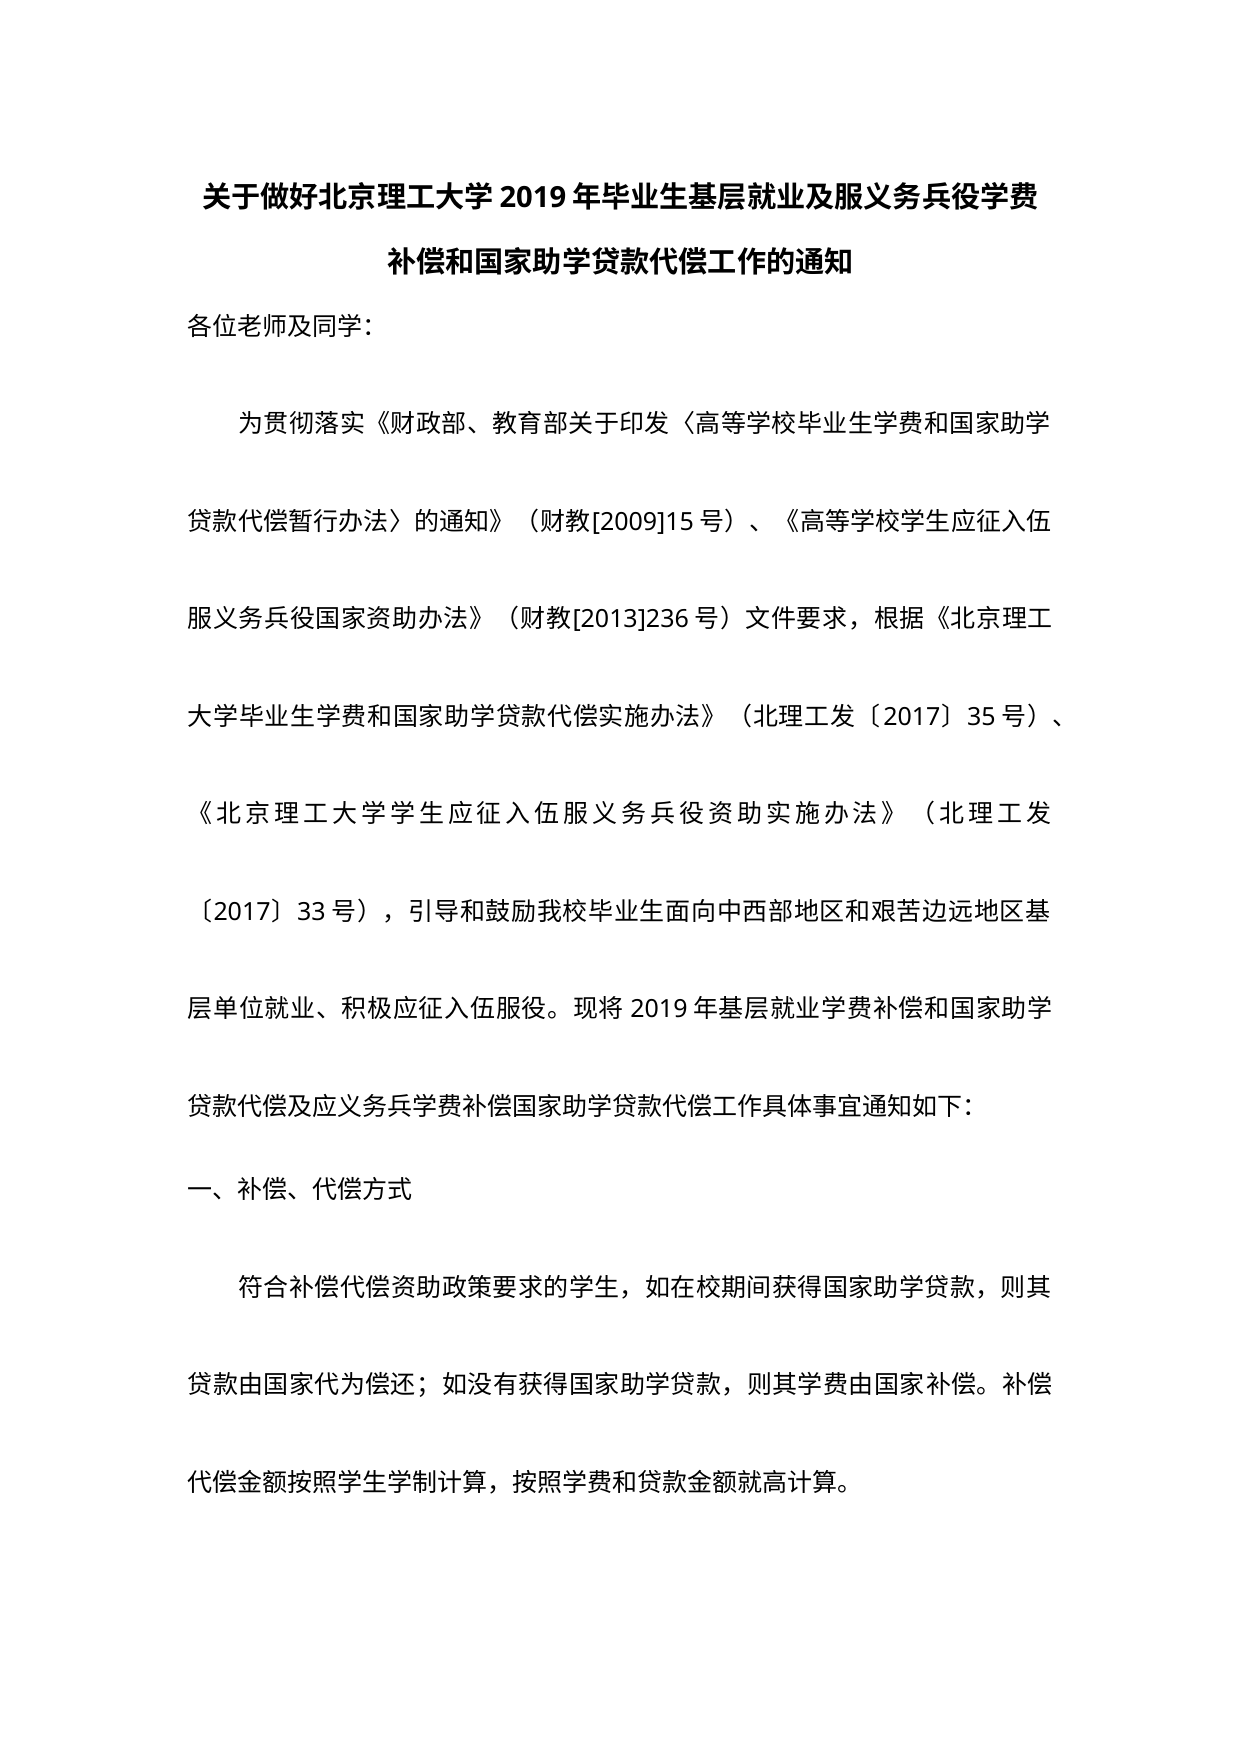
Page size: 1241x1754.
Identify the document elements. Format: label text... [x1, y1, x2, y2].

text 关于做好北京理工大学2019年毕业生基层就业及服义务兵役学费补偿和国家助学贷款代偿工作的通知 [187, 162, 1053, 292]
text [187, 1155, 1053, 1513]
text 各位老师及同学： 为贯彻落实《财政部、教育部关于印发〈高等学校毕业生学费和国家助学贷款代偿暂行办法〉的通知》（财教[2009]15号）、《高等学校学生应征入伍服义务兵役国家资助办法》（财教[2013]236号）文件要求，根据《北京理工大学毕业生学费和国家助学贷款代偿实施办法》（北理工发〔2017〕35号）、《北京理工大学学生应征入伍服义务兵役资助实施办法》（北理工发〔2017〕33号），引导和鼓励我校毕业生面向中西部地区和艰苦边远地区基层单位就业、积极应征入伍服役。现将2019年基层就业学费补偿和国家助学贷款代偿及应义务兵学费补偿国家助学贷款代偿工作具体事宜通知如下： [187, 292, 1053, 1137]
